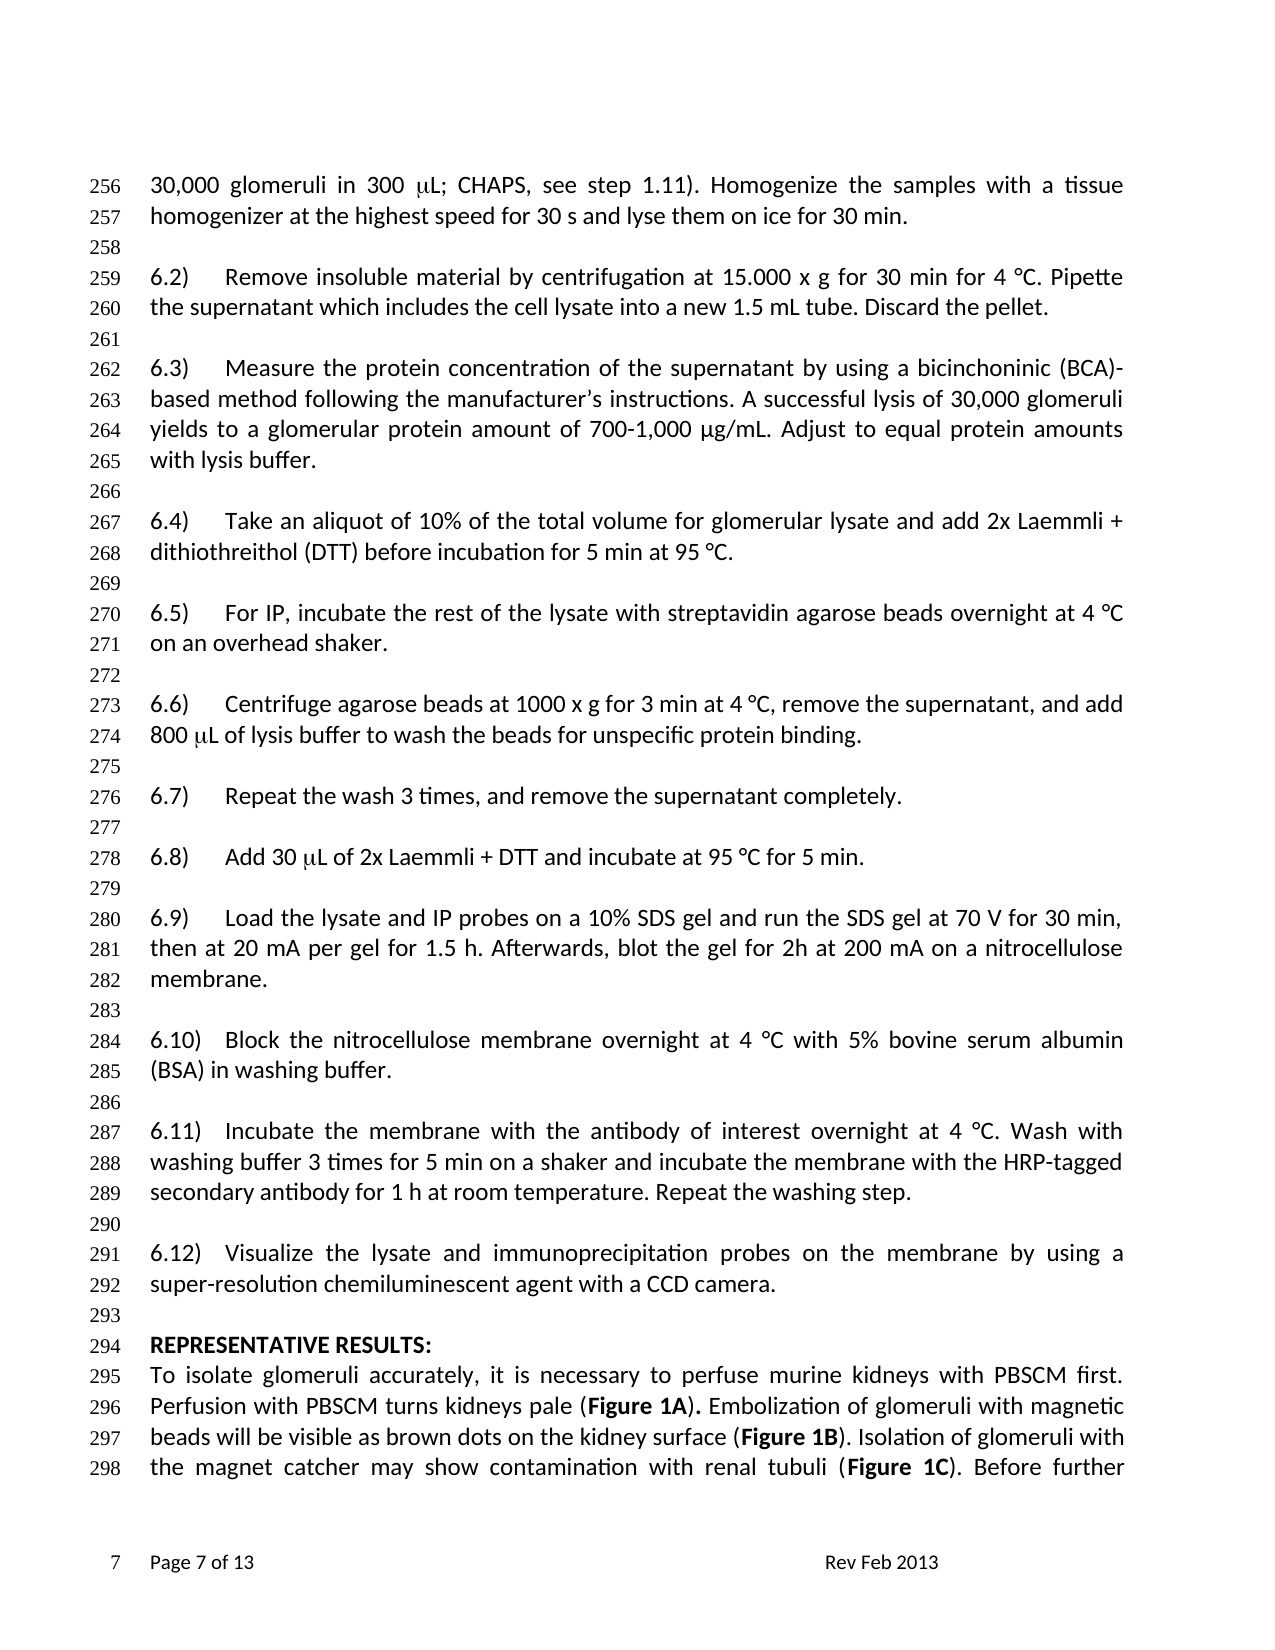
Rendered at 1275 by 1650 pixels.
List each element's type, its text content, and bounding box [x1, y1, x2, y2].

list Measure the protein concentration of the supernatant by using a bicinchoninic (BCA)-based method following the manufacturer’s instructions. A successful lysis of 30,000 glomeruli yields to a glomerular protein amount of 700-1,000 µg/mL. Adjust to equal protein amounts with lysis buffer. [150, 352, 1125, 474]
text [150, 1360, 1125, 1482]
list Visualize the lysate and immunoprecipitation probes on the membrane by using a super-resolution chemiluminescent agent with a CCD camera. [150, 1238, 1125, 1299]
list Remove insoluble material by centrifugation at 15.000 x g for 30 min for 4 °C. Pipette the supernatant which includes the cell lysate into a new 1.5 mL tube. Discard the pellet. [150, 261, 1125, 322]
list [150, 169, 1125, 230]
list For IP, incubate the rest of the lysate with streptavidin agarose beads overnight at 4 °C on an overhead shaker. [150, 597, 1125, 658]
list Add 30 L of 2x Laemmli + DTT and incubate at 95 °C for 5 min. [150, 841, 1125, 871]
text REPRESENTATIVE RESULTS: [150, 1329, 1125, 1360]
list Block the nitrocellulose membrane overnight at 4 °C with 5% bovine serum albumin (BSA) in washing buffer. [150, 1024, 1125, 1085]
list Repeat the wash 3 times, and remove the supernatant completely. [150, 780, 1125, 810]
list Load the lysate and IP probes on a 10% SDS gel and run the SDS gel at 70 V for 30 min, then at 20 mA per gel for 1.5 h. Afterwards, blot the gel for 2h at 200 mA on a nitrocellulose membrane. [150, 902, 1125, 993]
list Centrifuge agarose beads at 1000 x g for 3 min at 4 °C, remove the supernatant, and add 800 L of lysis buffer to wash the beads for unspecific protein binding. [150, 688, 1125, 749]
list Take an aliquot of 10% of the total volume for glomerular lysate and add 2x Laemmli + dithiothreithol (DTT) before incubation for 5 min at 95 °C. [150, 505, 1125, 566]
list Incubate the membrane with the antibody of interest overnight at 4 °C. Wash with washing buffer 3 times for 5 min on a shaker and incubate the membrane with the HRP-tagged secondary antibody for 1 h at room temperature. Repeat the washing step. [150, 1116, 1125, 1207]
